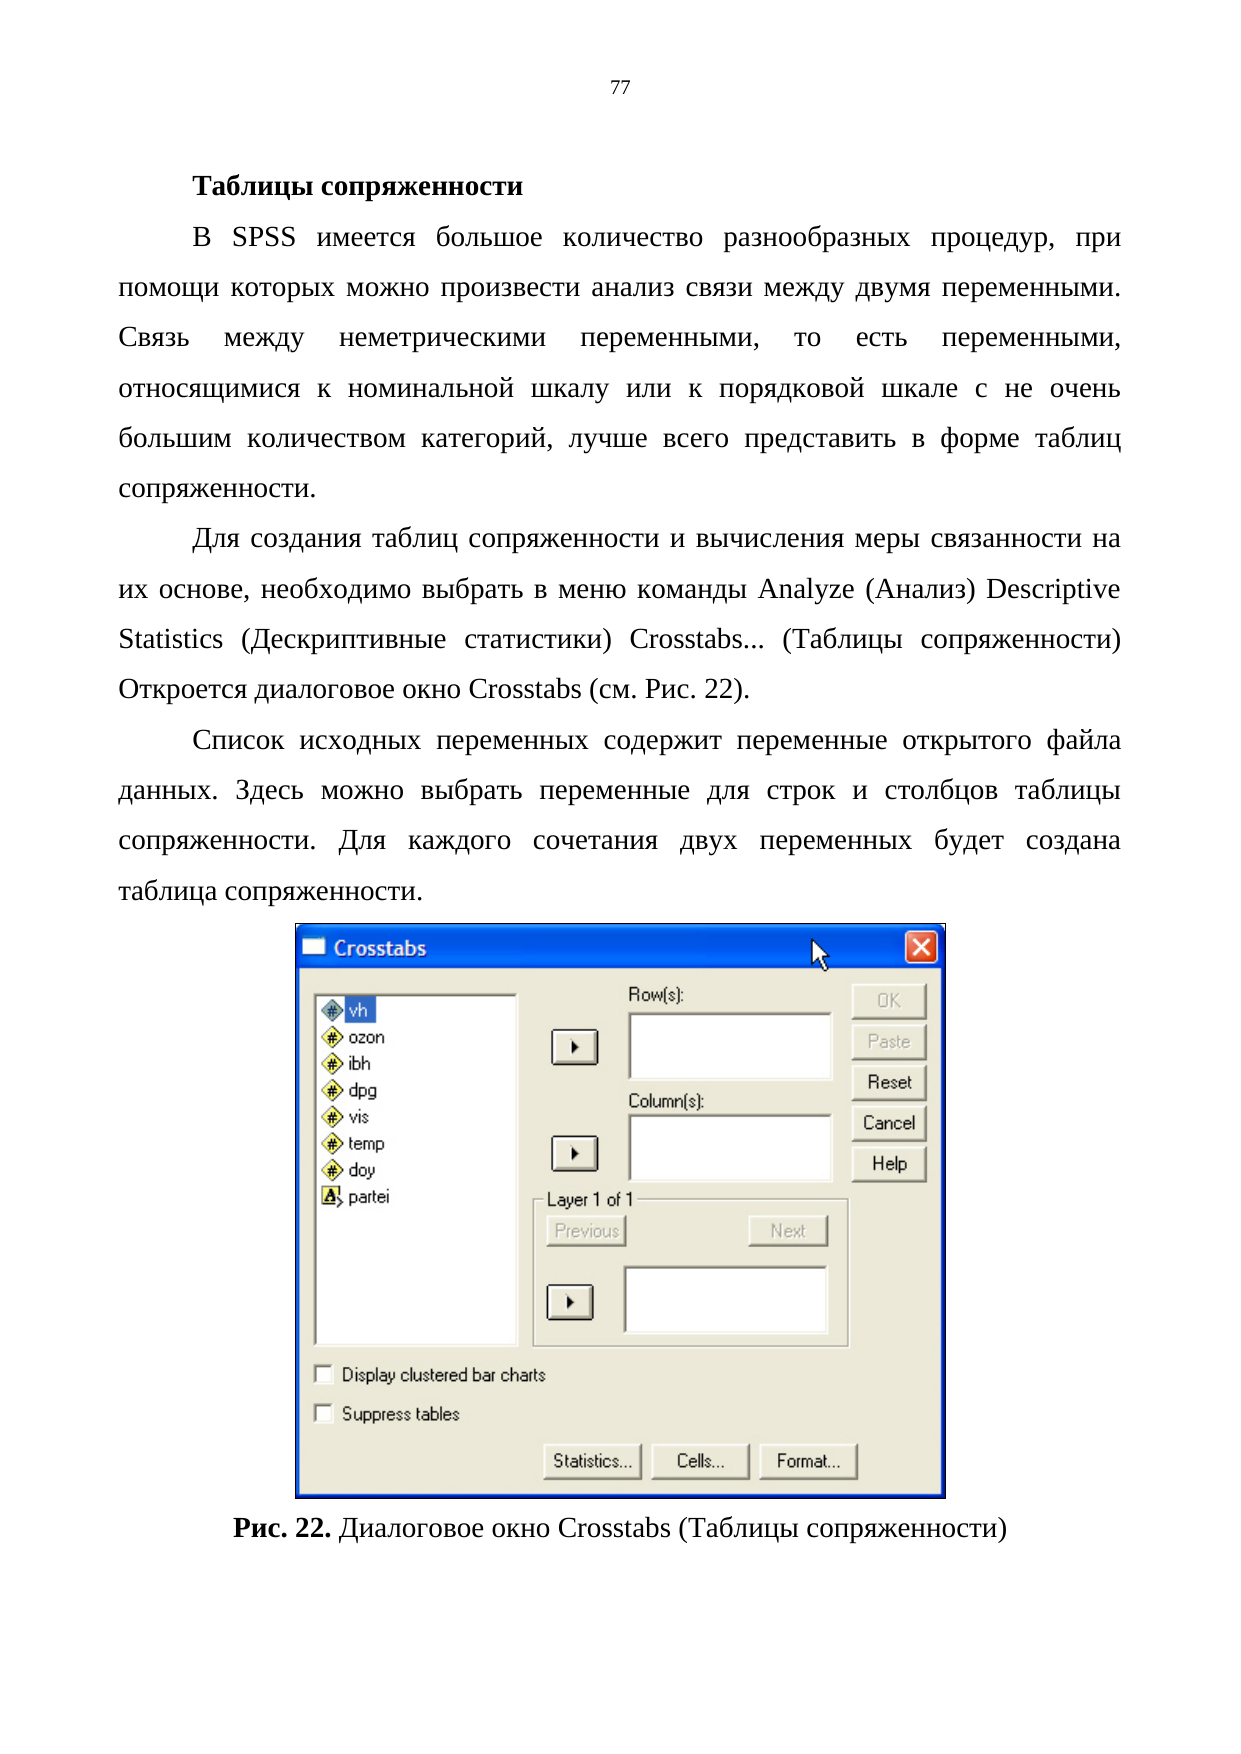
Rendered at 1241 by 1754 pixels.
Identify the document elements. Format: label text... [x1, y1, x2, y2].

text Для создания таблиц сопряженности и вычисления меры связанности на их основе, необходимо выбрать в меню команды Analyze (Анализ) Descriptive Statistics (Дескриптивные статистики) Crosstabs... (Таблицы сопряженности) Откроется диалоговое окно Crosstabs (см. Рис. 22). [118, 521, 1122, 705]
text Рис. 22. Диалоговое окно Crosstabs (Таблицы cопряженности) [118, 1510, 1122, 1544]
text Таблицы сопряженности [118, 168, 1122, 202]
text В SPSS имеется большое количество разнообразных процедур, при помощи которых можно произвести анализ связи между двумя переменными. Связь между неметрическими переменными, то есть переменными, относящимися к номинальной шкалу или к порядковой шкале с не очень большим количеством категорий, лучше всего представить в форме таблиц сопряженности. [118, 219, 1122, 504]
picture [296, 924, 945, 1498]
text Список исходных переменных содержит переменные открытого файла данных. Здесь можно выбрать переменные для строк и столбцов таблицы сопряженности. Для каждого сочетания двух переменных будет создана таблица сопряженности. [118, 722, 1122, 906]
